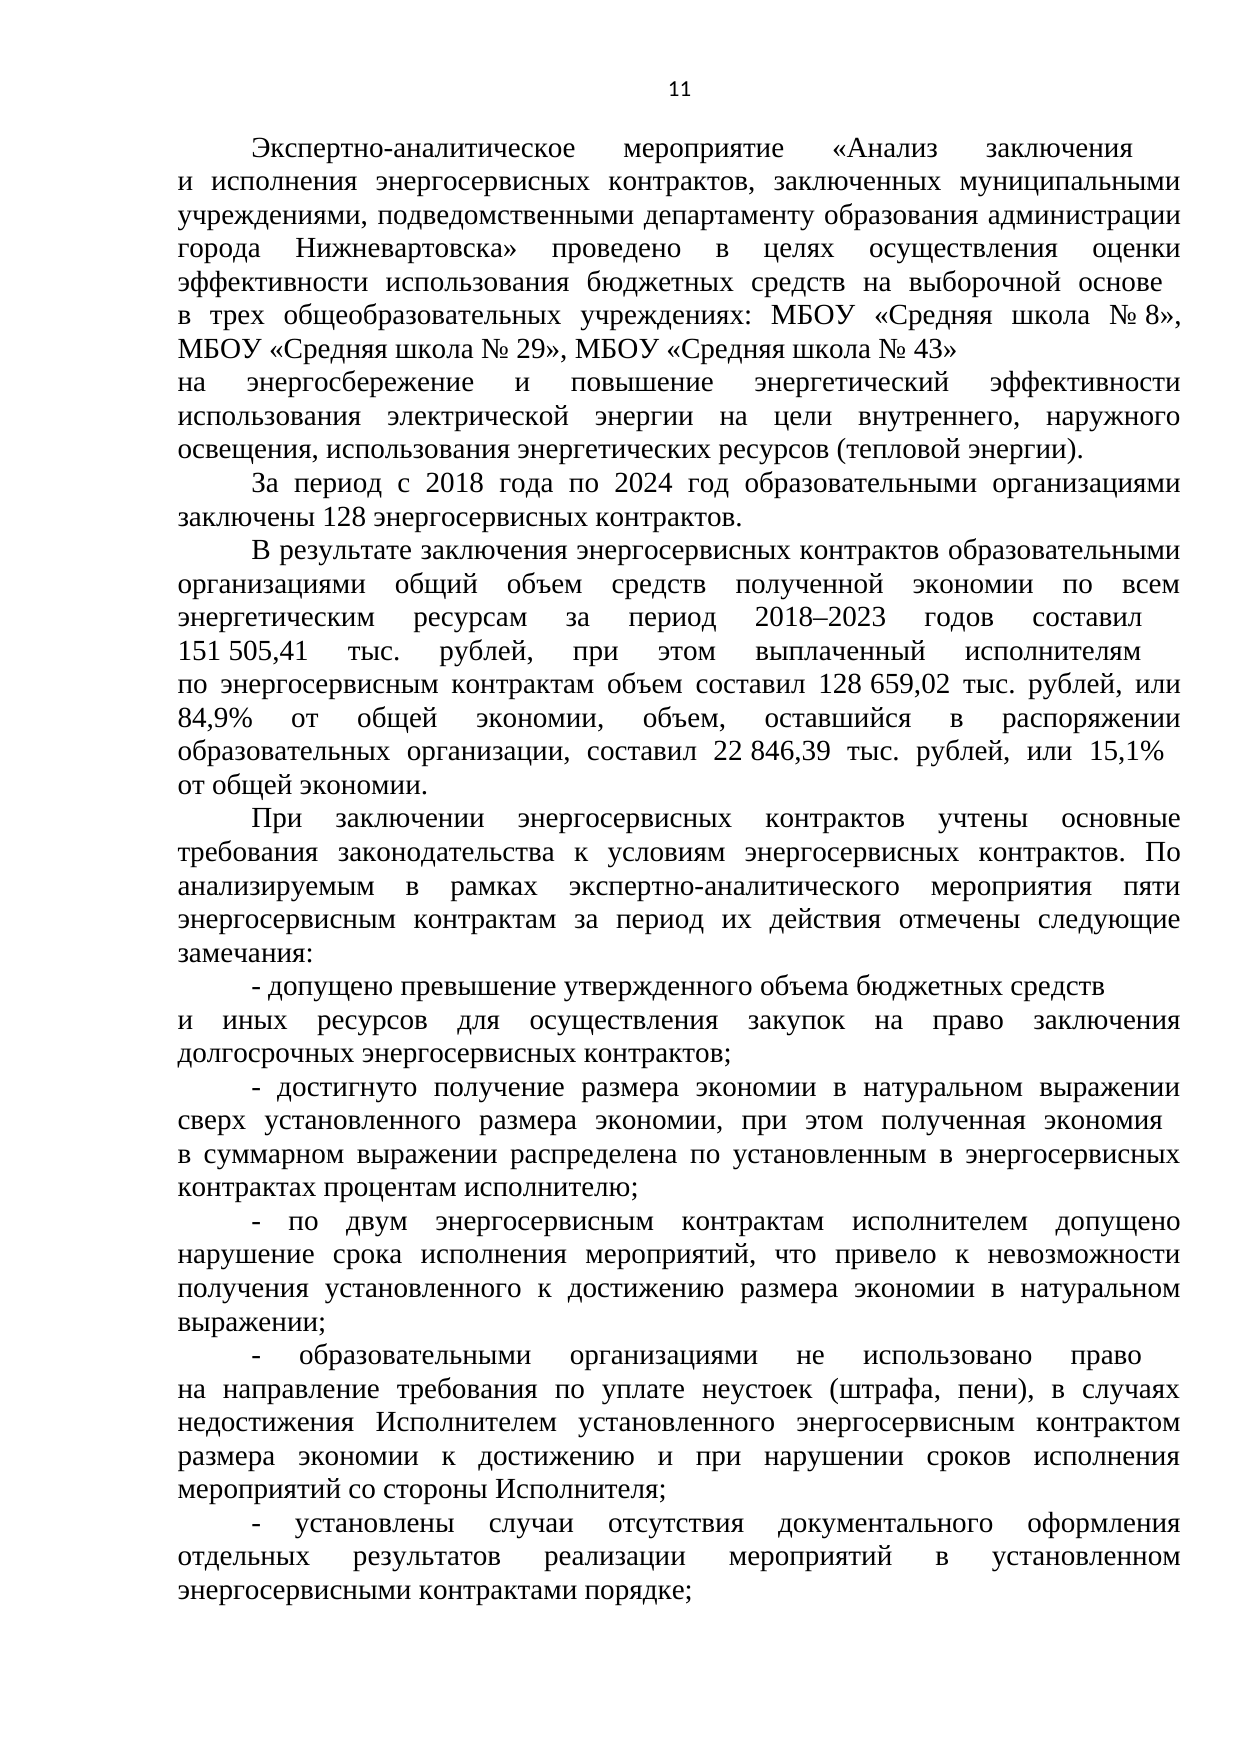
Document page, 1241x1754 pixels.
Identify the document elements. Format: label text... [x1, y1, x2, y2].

text - достигнуто получение размера экономии в натуральном выражении сверх установленного размера экономии, при этом полученная экономия в суммарном выражении распределена по установленным в энергосервисных контрактах процентам исполнителю; [177, 1069, 1181, 1203]
text - по двум энергосервисным контрактам исполнителем допущено нарушение срока исполнения мероприятий, что привело к невозможности получения установленного к достижению размера экономии в натуральном выражении; [177, 1203, 1181, 1337]
text и иных ресурсов для осуществления закупок на право заключения долгосрочных энергосервисных контрактов; [177, 1002, 1181, 1069]
text В результате заключения энергосервисных контрактов образовательными организациями общий объем средств полученной экономии по всем энергетическим ресурсам за период 2018–2023 годов составил 151 505,41 тыс. рублей, при этом выплаченный исполнителям по энергосервисным контрактам объем составил 128 659,02 тыс. рублей, или 84,9% от общей экономии, объем, оставшийся в распоряжении образовательных организации, составил 22 846,39 тыс. рублей, или 15,1% от общей экономии. [177, 532, 1181, 801]
text Экспертно-аналитическое мероприятие «Анализ заключения и исполнения энергосервисных контрактов, заключенных муниципальными учреждениями, подведомственными департаменту образования администрации города Нижневартовска» проведено в целях осуществления оценки эффективности использования бюджетных средств на выборочной основе в трех общеобразовательных учреждениях: МБОУ «Средняя школа № 8», МБОУ «Средняя школа № 29», МБОУ «Средняя школа № 43» [177, 130, 1181, 364]
text на энергосбережение и повышение энергетический эффективности использования электрической энергии на цели внутреннего, наружного освещения, использования энергетических ресурсов (тепловой энергии). [177, 364, 1181, 465]
text За период с 2018 года по 2024 год образовательными организациями заключены 128 энергосервисных контрактов. [177, 465, 1181, 532]
text - установлены случаи отсутствия документального оформления отдельных результатов реализации мероприятий в установленном энергосервисными контрактами порядке; [177, 1505, 1181, 1606]
text При заключении энергосервисных контрактов учтены основные требования законодательства к условиям энергосервисных контрактов. По анализируемым в рамках экспертно-аналитического мероприятия пяти энергосервисным контрактам за период их действия отмечены следующие замечания: [177, 801, 1181, 968]
text - допущено превышение утвержденного объема бюджетных средств [177, 968, 1181, 1002]
text - образовательными организациями не использовано право на направление требования по уплате неустоек (штрафа, пени), в случаях недостижения Исполнителем установленного энергосервисным контрактом размера экономии к достижению и при нарушении сроков исполнения мероприятий со стороны Исполнителя; [177, 1337, 1181, 1505]
